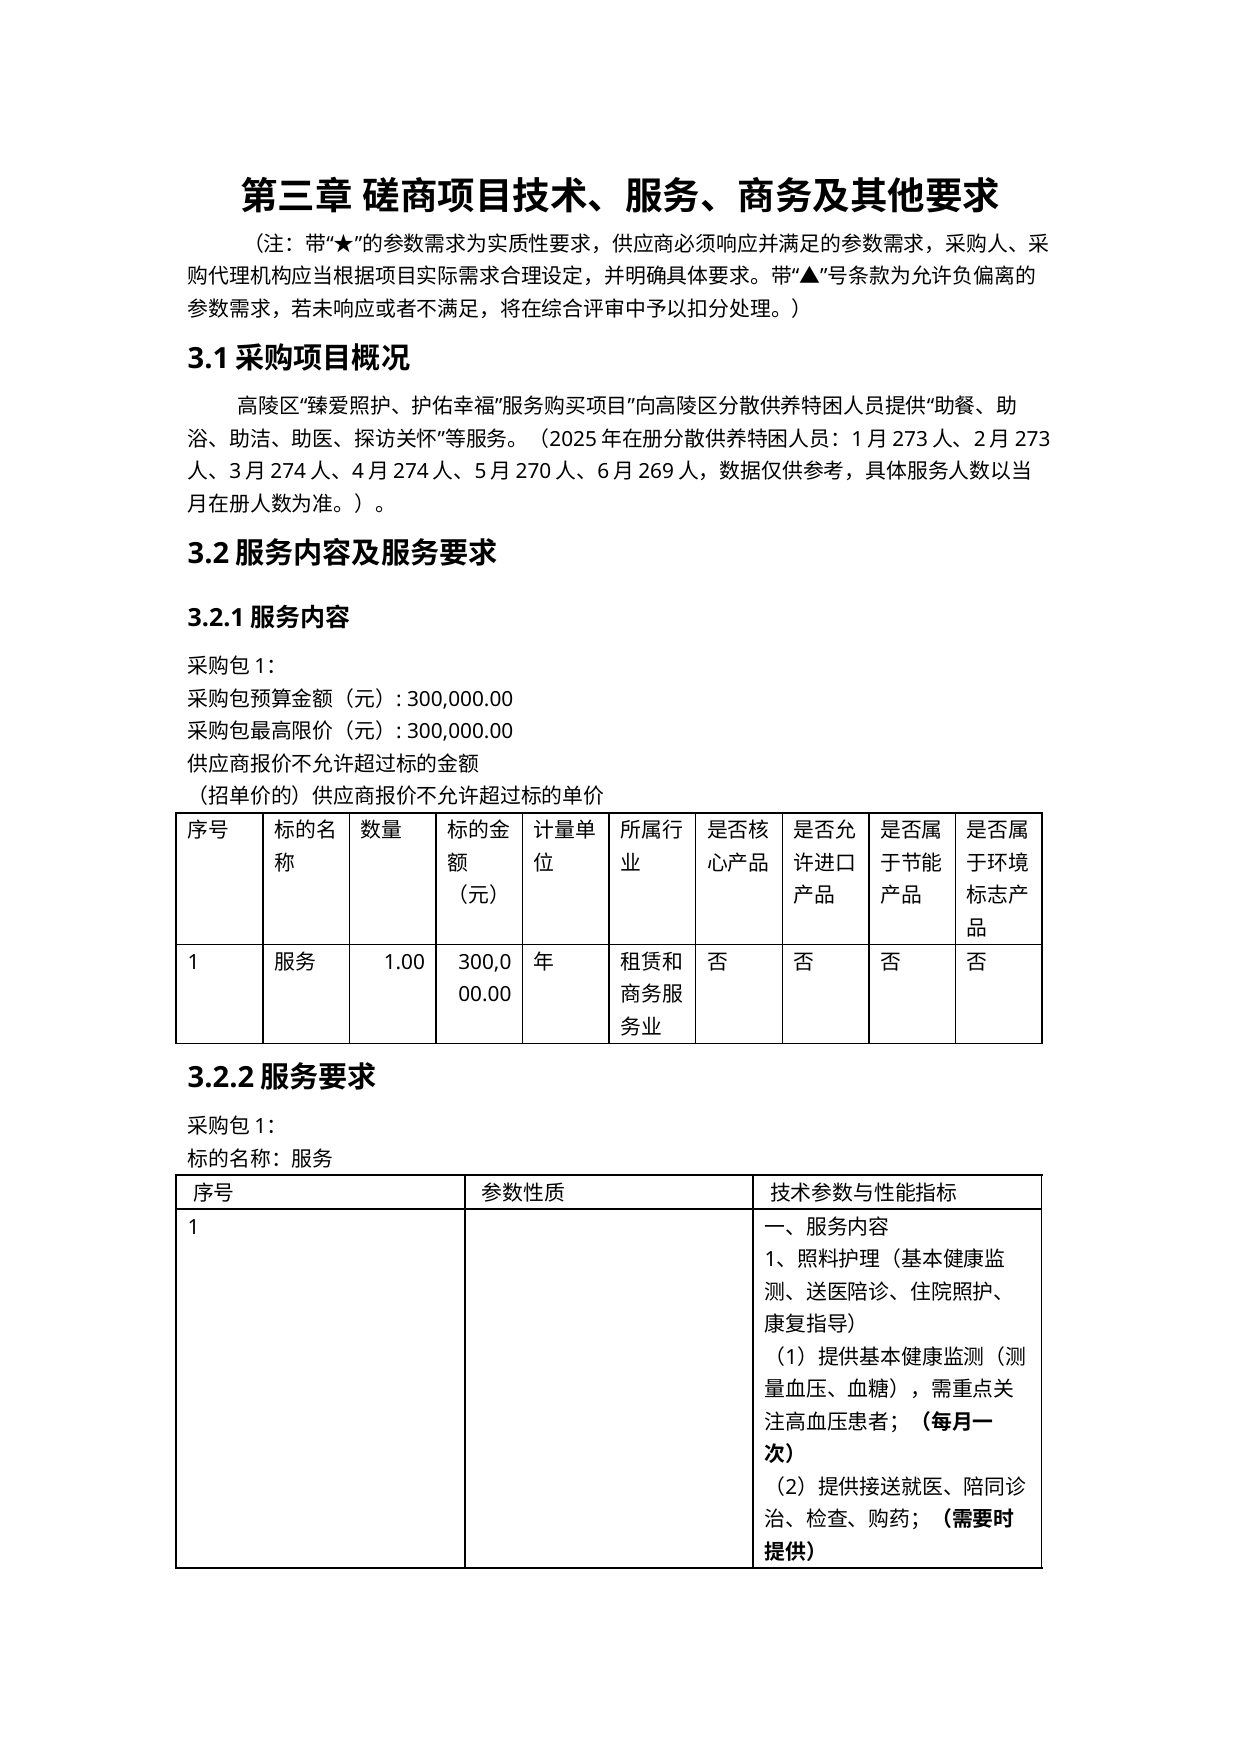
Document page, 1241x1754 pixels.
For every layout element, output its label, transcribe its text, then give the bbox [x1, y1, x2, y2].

text 第三章 磋商项目技术、服务、商务及其他要求 [187, 162, 1053, 227]
text 采购包1： [187, 649, 1053, 682]
text 3.2.2服务要求 [187, 1044, 1053, 1109]
text 3.2.1服务内容 [187, 584, 1053, 649]
text 高陵区“臻爱照护、护佑幸福”服务购买项目”向高陵区分散供养特困人员提供“助餐、助浴、助洁、助医、探访关怀”等服务。（2025年在册分散供养特困人员：1月273人、2月273人、3月274人、4月274人、5月270人、6月269人，数据仅供参考，具体服务人数以当月在册人数为准。）。 [187, 389, 1053, 519]
table_cell 300,000.00 [437, 945, 522, 1043]
table_cell 否 [783, 945, 868, 1043]
table_header 是否核心产品 [696, 814, 782, 943]
table_cell 否 [870, 945, 955, 1043]
table_header 技术参数与性能指标 [754, 1176, 1041, 1208]
table_header 标的金额 （元） [437, 814, 522, 943]
table_cell 租赁和商务服务业 [610, 945, 695, 1043]
table_cell 服务 [264, 945, 349, 1043]
table_header 标的名称 [264, 814, 349, 943]
table_cell 1.00 [350, 945, 435, 1043]
table_cell 1 [177, 945, 262, 1043]
table_header 参数性质 [466, 1176, 752, 1208]
text 标的名称：服务 [187, 1142, 1053, 1174]
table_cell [754, 1210, 1041, 1567]
table_header 是否属于节能产品 [870, 814, 955, 943]
text 3.1采购项目概况 [187, 324, 1053, 389]
table_header 数量 [350, 814, 435, 943]
table_header 计量单位 [523, 814, 608, 943]
table_cell 1 [177, 1210, 464, 1567]
text （招单价的）供应商报价不允许超过标的单价 [187, 779, 1053, 812]
table_cell [466, 1210, 752, 1567]
table_header 所属行业 [610, 814, 695, 943]
text 采购包最高限价（元）: 300,000.00 [187, 714, 1053, 747]
text 供应商报价不允许超过标的金额 [187, 747, 1053, 779]
text 3.2服务内容及服务要求 [187, 519, 1053, 584]
table_header 序号 [177, 1176, 464, 1208]
text 采购包预算金额（元）: 300,000.00 [187, 682, 1053, 714]
table_header 序号 [177, 814, 262, 943]
table_header 是否属于环境标志产品 [956, 814, 1041, 943]
table_cell 否 [956, 945, 1041, 1043]
text （注：带“★”的参数需求为实质性要求，供应商必须响应并满足的参数需求，采购人、采购代理机构应当根据项目实际需求合理设定，并明确具体要求。带“▲”号条款为允许负偏离的参数需求，若未响应或者不满足，将在综合评审中予以扣分处理。） [187, 227, 1053, 324]
table_cell 否 [696, 945, 782, 1043]
text 采购包1： [187, 1109, 1053, 1142]
table_cell 年 [523, 945, 608, 1043]
table_header 是否允许进口产品 [783, 814, 868, 943]
